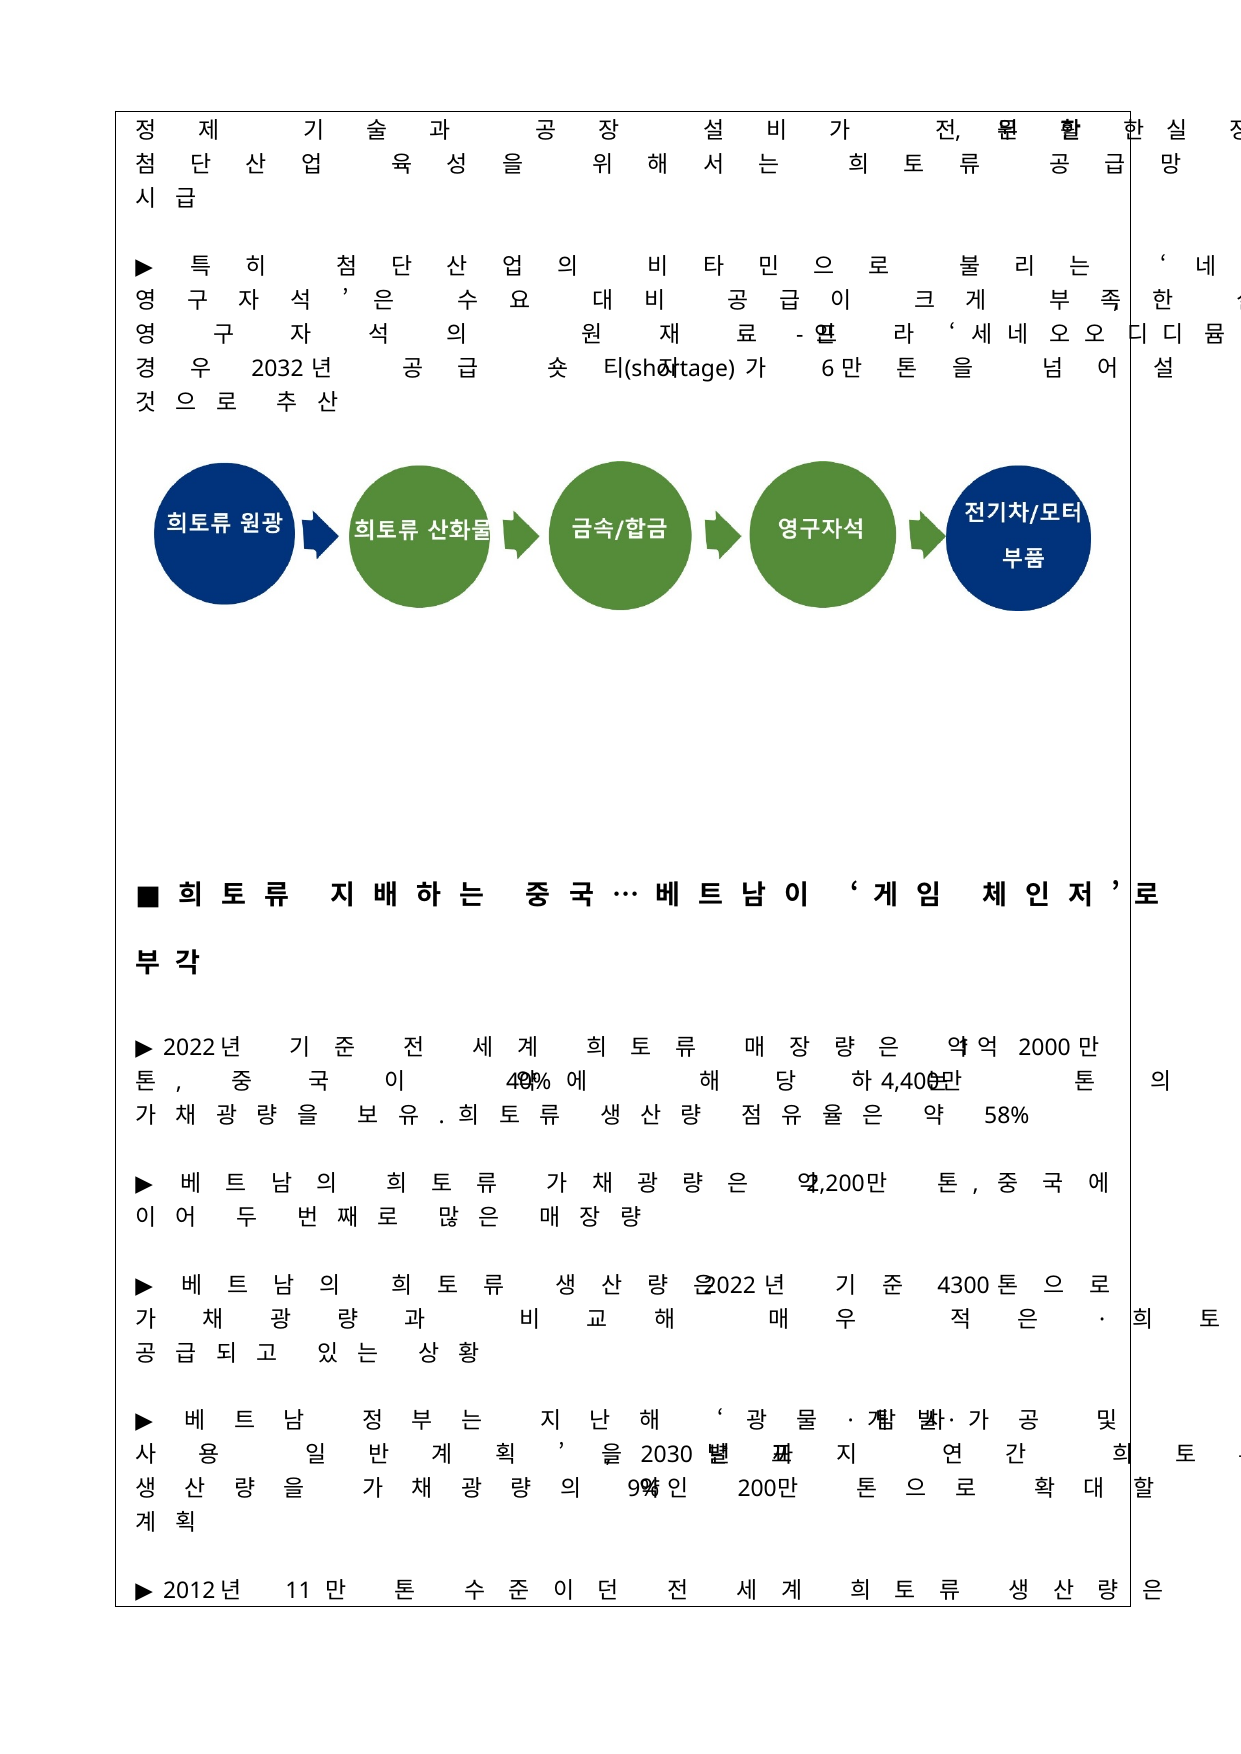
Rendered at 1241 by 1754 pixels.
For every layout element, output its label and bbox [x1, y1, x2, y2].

picture [131, 461, 1110, 611]
table_cell [116, 112, 1130, 1606]
